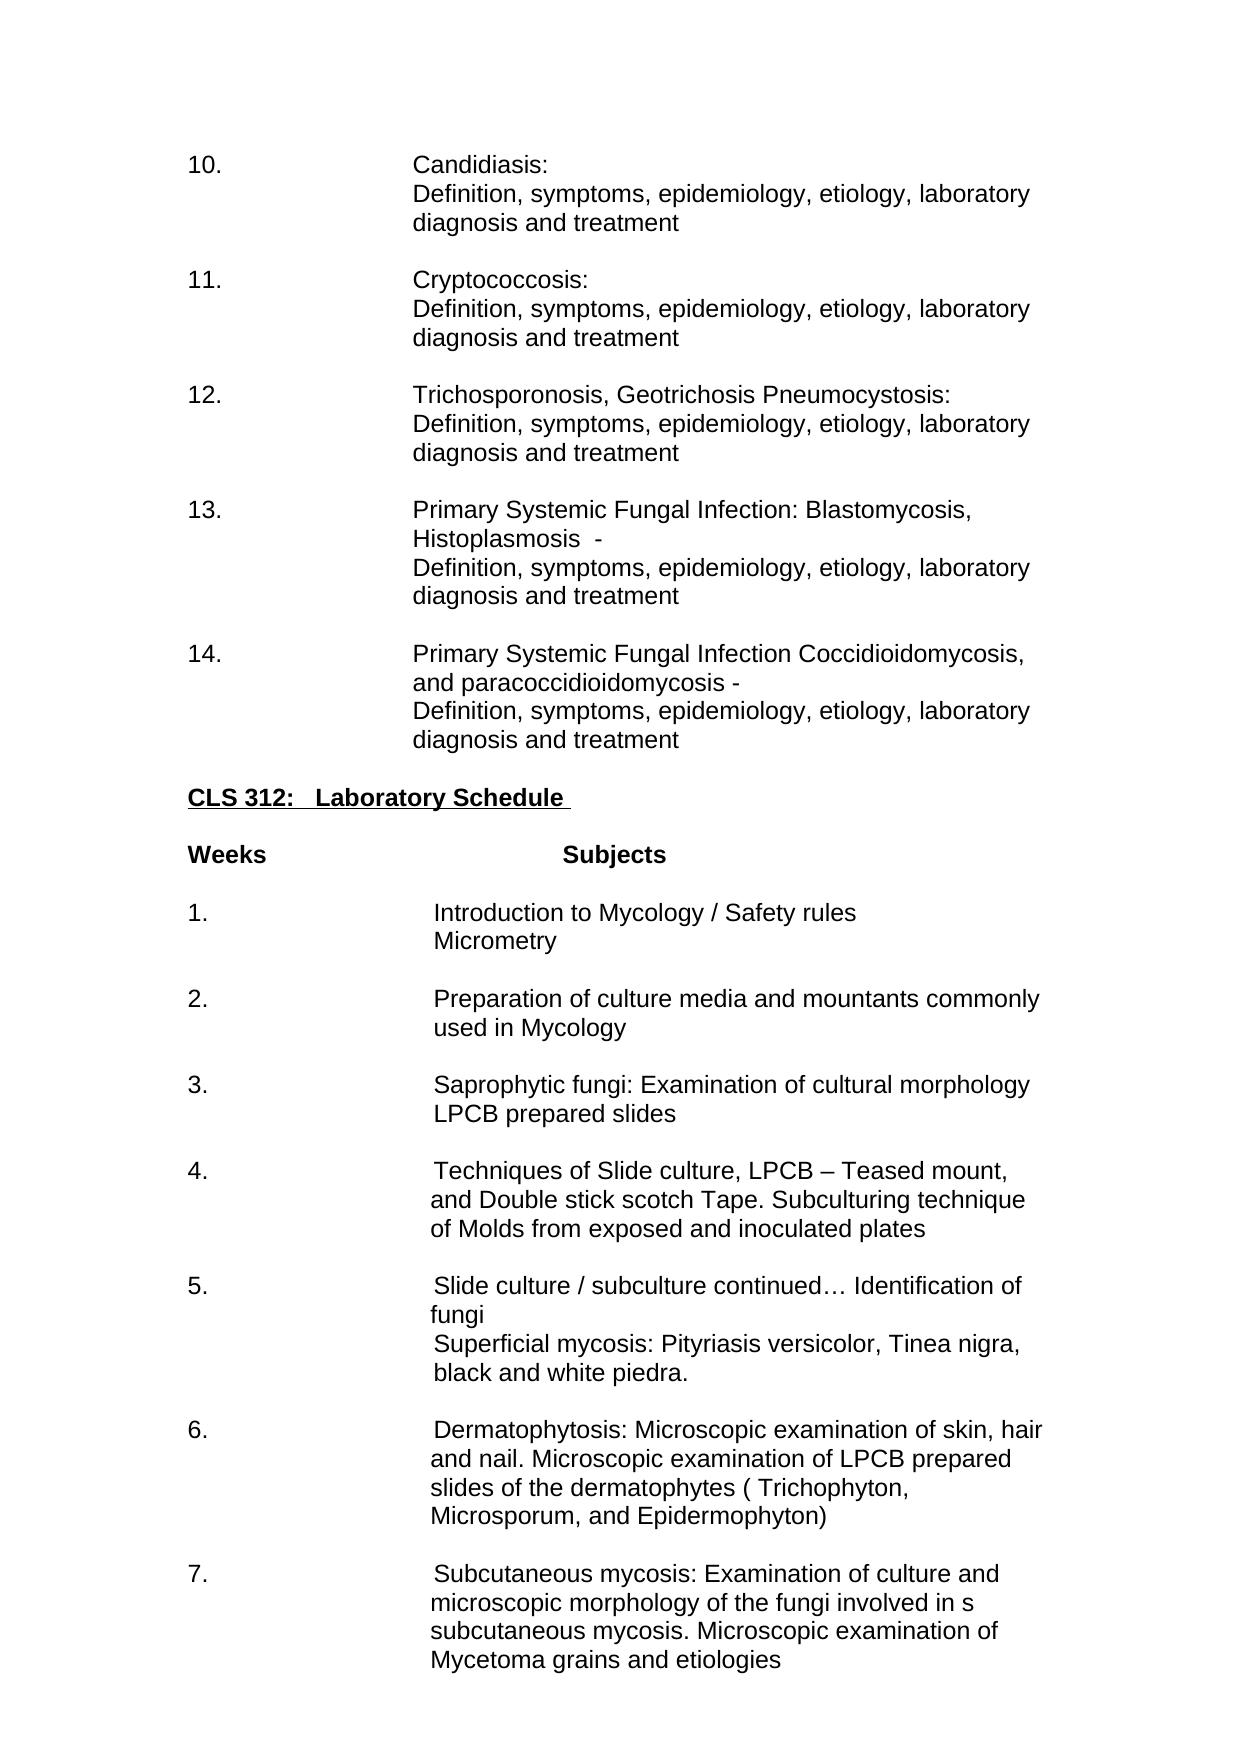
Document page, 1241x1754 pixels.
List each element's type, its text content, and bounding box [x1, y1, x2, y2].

text subcutaneous mycosis. Microscopic examination of [187, 1616, 1053, 1645]
text 13. Primary Systemic Fungal Infection: Blastomycosis, Histoplasmosis - [187, 495, 1053, 552]
text used in Mycology [187, 1012, 1053, 1041]
text Superficial mycosis: Pityriasis versicolor, Tinea nigra, [412, 1329, 1053, 1357]
text slides of the dermatophytes ( Trichophyton, [187, 1472, 1053, 1501]
text Definition, symptoms, epidemiology, etiology, laboratory diagnosis and treatment [412, 409, 1053, 466]
text Definition, symptoms, epidemiology, etiology, laboratory diagnosis and treatment [412, 696, 1053, 754]
text and Double stick scotch Tape. Subculturing technique [187, 1185, 1053, 1214]
text 2. Preparation of culture media and mountants commonly [187, 984, 1053, 1012]
text 5. Slide culture / subculture continued… Identification of [187, 1271, 1053, 1300]
text 3. Saprophytic fungi: Examination of cultural morphology [187, 1070, 1053, 1099]
text black and white piedra. [412, 1357, 1053, 1386]
text 12. Trichosporonosis, Geotrichosis Pneumocystosis: [187, 380, 1053, 409]
text microscopic morphology of the fungi involved in s [187, 1587, 1053, 1616]
text 1. Introduction to Mycology / Safety rules [187, 897, 1053, 926]
text CLS 312: Laboratory Schedule [187, 782, 1053, 811]
text 4. Techniques of Slide culture, LPCB – Teased mount, [187, 1156, 1053, 1185]
text 11. Cryptococcosis: [187, 265, 1053, 294]
text and nail. Microscopic examination of LPCB prepared [187, 1444, 1053, 1472]
text 7. Subcutaneous mycosis: Examination of culture and [187, 1559, 1053, 1587]
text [412, 179, 1053, 236]
text of Molds from exposed and inoculated plates [187, 1214, 1053, 1242]
text Mycetoma grains and etiologies [187, 1645, 1053, 1674]
text LPCB prepared slides [187, 1099, 1053, 1127]
text 14. Primary Systemic Fungal Infection Coccidioidomycosis, and paracoccidioidomycosis - [187, 639, 1053, 696]
text Micrometry [187, 926, 1053, 955]
text 6. Dermatophytosis: Microscopic examination of skin, hair [187, 1415, 1053, 1444]
text Definition, symptoms, epidemiology, etiology, laboratory diagnosis and treatment [412, 552, 1053, 610]
text 10. Candidiasis: [187, 150, 1053, 179]
text Microsporum, and Epidermophyton) [187, 1501, 1053, 1530]
text fungi [187, 1300, 1053, 1329]
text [412, 294, 1053, 351]
text Weeks Subjects [187, 840, 1053, 869]
